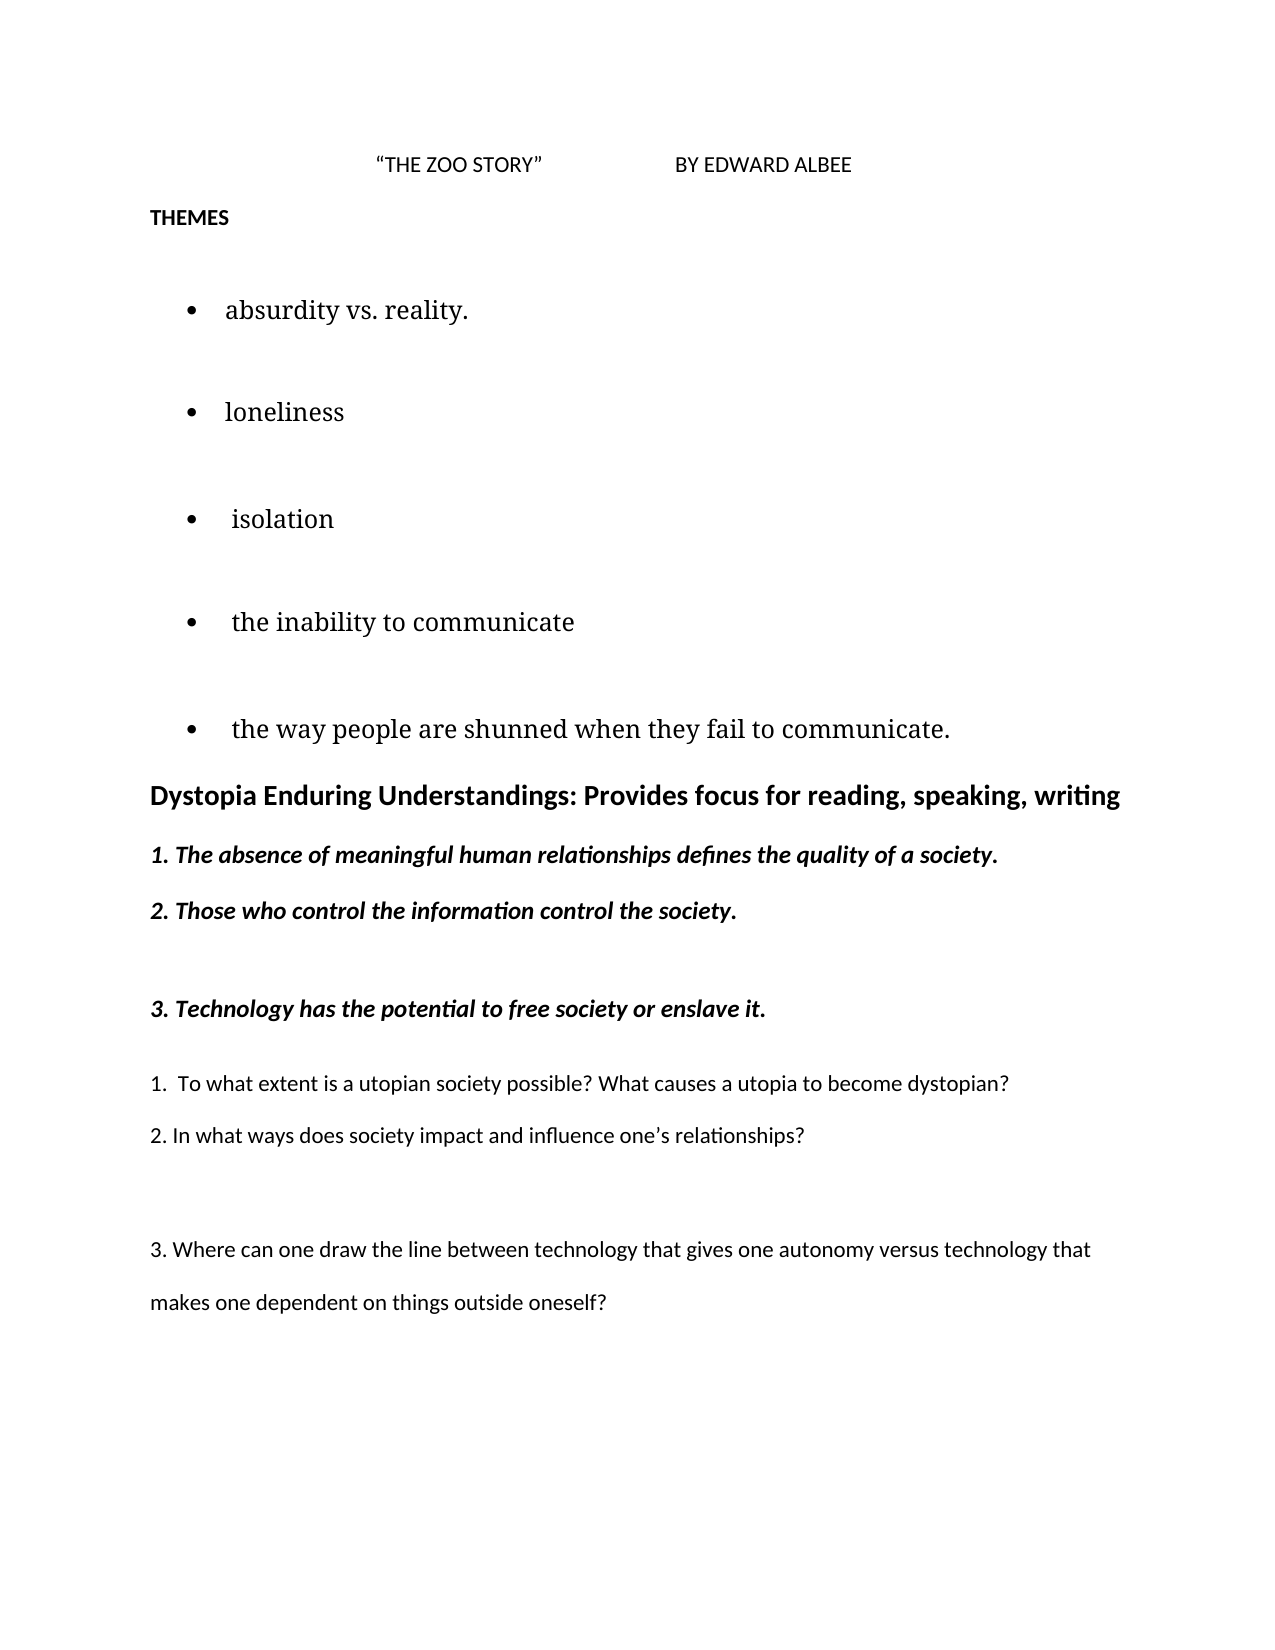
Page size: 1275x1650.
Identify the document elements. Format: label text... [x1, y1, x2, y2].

list the way people are shunned when they fail to communicate. [187, 712, 1125, 746]
list the inability to communicate [187, 604, 1125, 638]
list absurdity vs. reality. [187, 293, 1125, 327]
text THEMES [150, 203, 1125, 231]
text “THE ZOO STORY” BY EDWARD ALBEE [337, 150, 1125, 178]
text 3. Where can one draw the line between technology that gives one autonomy versus technology that [150, 1235, 1125, 1263]
list isolation [187, 502, 1125, 536]
text Dystopia Enduring Understandings: Provides focus for reading, speaking, writing [150, 777, 1125, 813]
text makes one dependent on things outside oneself? [150, 1288, 1125, 1316]
text 1. The absence of meaningful human relationships defines the quality of a society. [150, 839, 1125, 869]
text 3. Technology has the potential to free society or enslave it. [150, 993, 1125, 1024]
text 1. To what extent is a utopian society possible? What causes a utopia to become dystopian? [150, 1069, 1125, 1097]
list loneliness [187, 395, 1125, 429]
text 2. In what ways does society impact and influence one’s relationships? [150, 1122, 1125, 1150]
text 2. Those who control the information control the society. [150, 895, 1125, 925]
